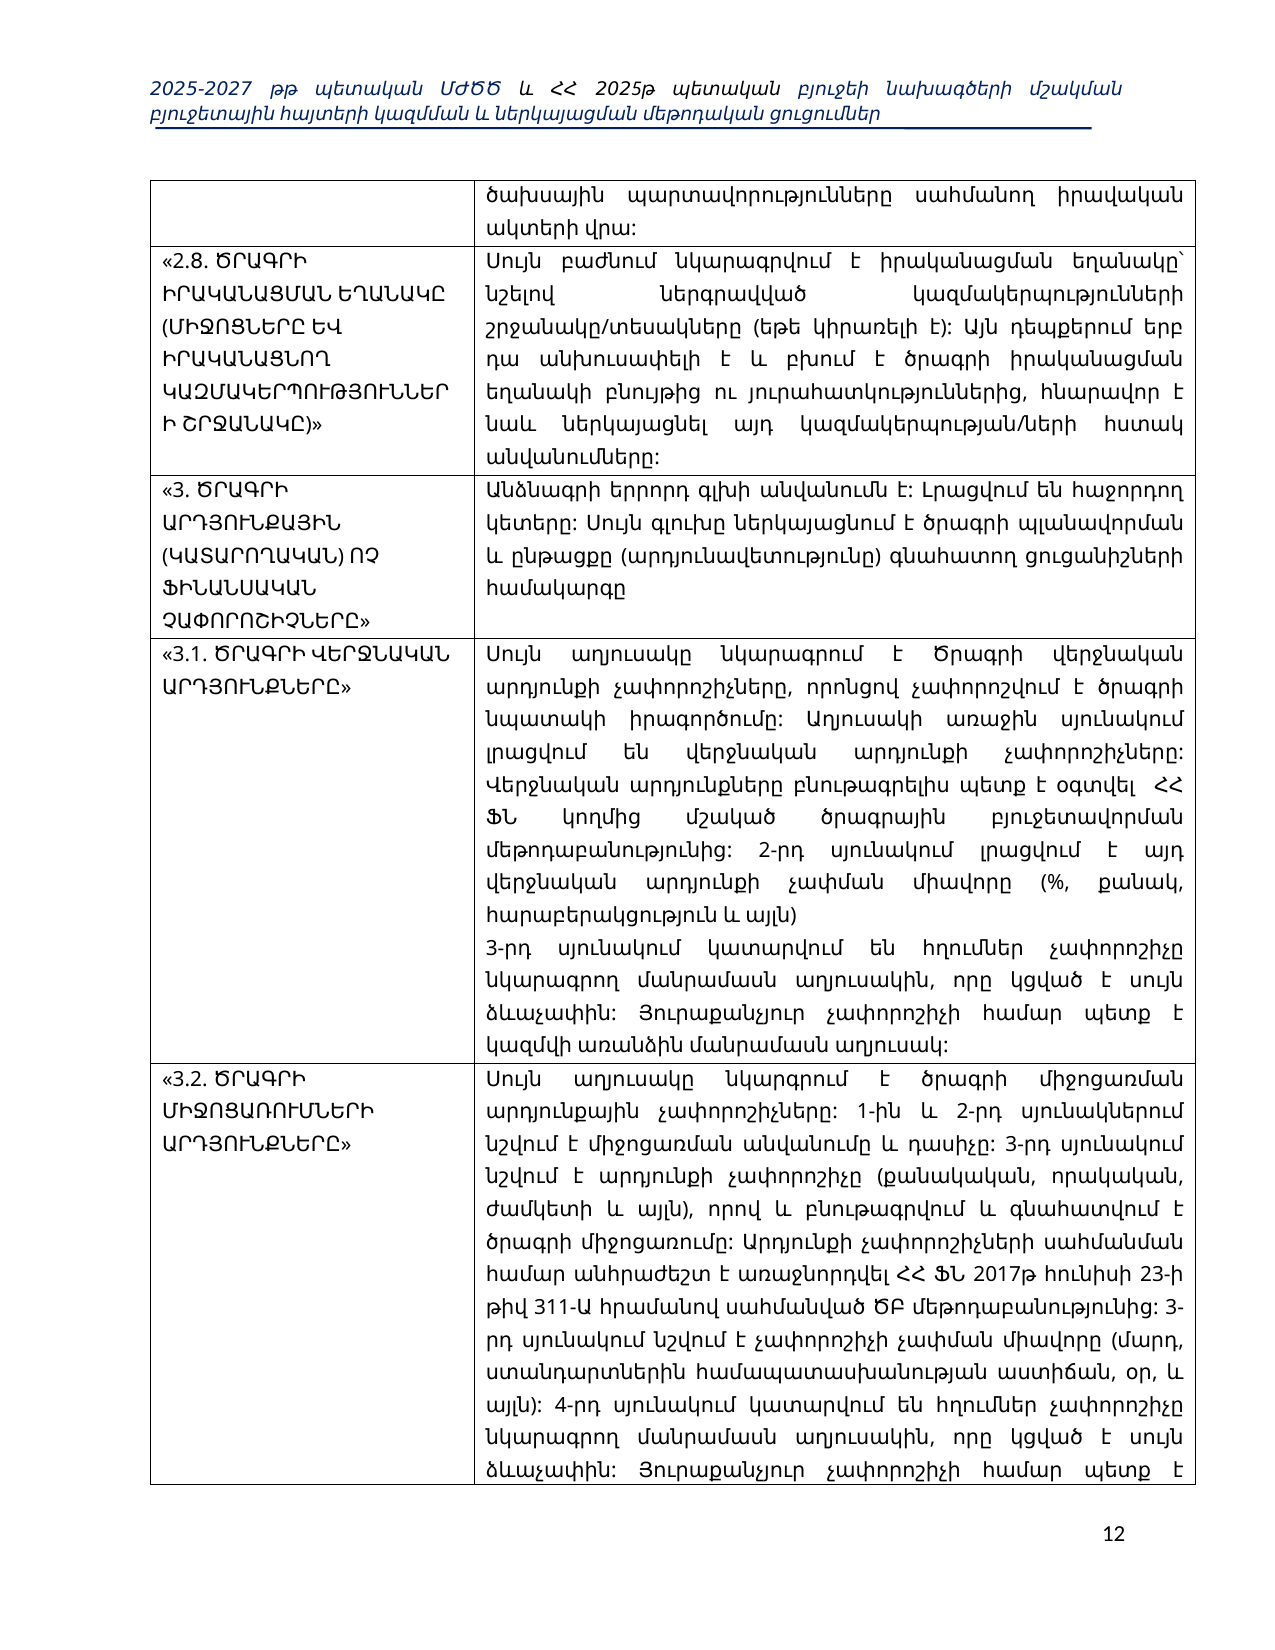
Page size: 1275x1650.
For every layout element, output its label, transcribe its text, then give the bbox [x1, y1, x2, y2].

table_cell Սույն աղյուսակը նկարագրում է Ծրագրի վերջնական արդյունքի չափորոշիչները, որոնցով չափորոշվում է ծրագրի նպատակի իրագործումը: Աղյուսակի առաջին սյունակում լրացվում են վերջնական արդյունքի չափորոշիչները: Վերջնական արդյունքները բնութագրելիս պետք է օգտվել ՀՀ ՖՆ կողմից մշակած ծրագրային բյուջետավորման մեթոդաբանությունից: 2-րդ սյունակում լրացվում է այդ վերջնական արդյունքի չափման միավորը (%, քանակ, հարաբերակցություն և այլն) 3-րդ սյունակում կատարվում են հղումներ չափորոշիչը նկարագրող մանրամասն աղյուսակին, որը կցված է սույն ձևաչափին: Յուրաքանչյուր չափորոշիչի համար պետք է կազմվի առանձին մանրամասն աղյուսակ: [475, 639, 1195, 1063]
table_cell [151, 181, 474, 246]
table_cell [151, 1064, 474, 1483]
table_cell «3. ԾՐԱԳՐԻ ԱՐԴՅՈՒՆՔԱՅԻՆ (ԿԱՏԱՐՈՂԱԿԱՆ) ՈՉ ՖԻՆԱՆՍԱԿԱՆ ՉԱՓՈՐՈՇԻՉՆԵՐԸ» [151, 476, 474, 638]
table_cell Սույն բաժնում նկարագրվում է իրականացման եղանակը՝ նշելով ներգրավված կազմակերպությունների շրջանակը/տեսակները (եթե կիրառելի է): Այն դեպքերում երբ դա անխուսափելի է և բխում է ծրագրի իրականացման եղանակի բնույթից ու յուրահատկություններից, հնարավոր է նաև ներկայացնել այդ կազմակերպության/ների հստակ անվանումները: [475, 247, 1195, 474]
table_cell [475, 1064, 1195, 1483]
table_cell Անձնագրի երրորդ գլխի անվանումն է: Լրացվում են հաջորդող կետերը: Սույն գլուխը ներկայացնում է ծրագրի պլանավորման և ընթացքը (արդյունավետությունը) գնահատող ցուցանիշների համակարգը [475, 476, 1195, 638]
table_cell «2.8. ԾՐԱԳՐԻ ԻՐԱԿԱՆԱՑՄԱՆ ԵՂԱՆԱԿԸ (ՄԻՋՈՑՆԵՐԸ ԵՎ ԻՐԱԿԱՆԱՑՆՈՂ ԿԱԶՄԱԿԵՐՊՈՒԹՅՈՒՆՆԵՐԻ ՇՐՋԱՆԱԿԸ)» [151, 247, 474, 474]
table_cell «3.1. ԾՐԱԳՐԻ ՎԵՐՋՆԱԿԱՆ ԱՐԴՅՈՒՆՔՆԵՐԸ» [151, 639, 474, 1063]
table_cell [475, 181, 1195, 246]
